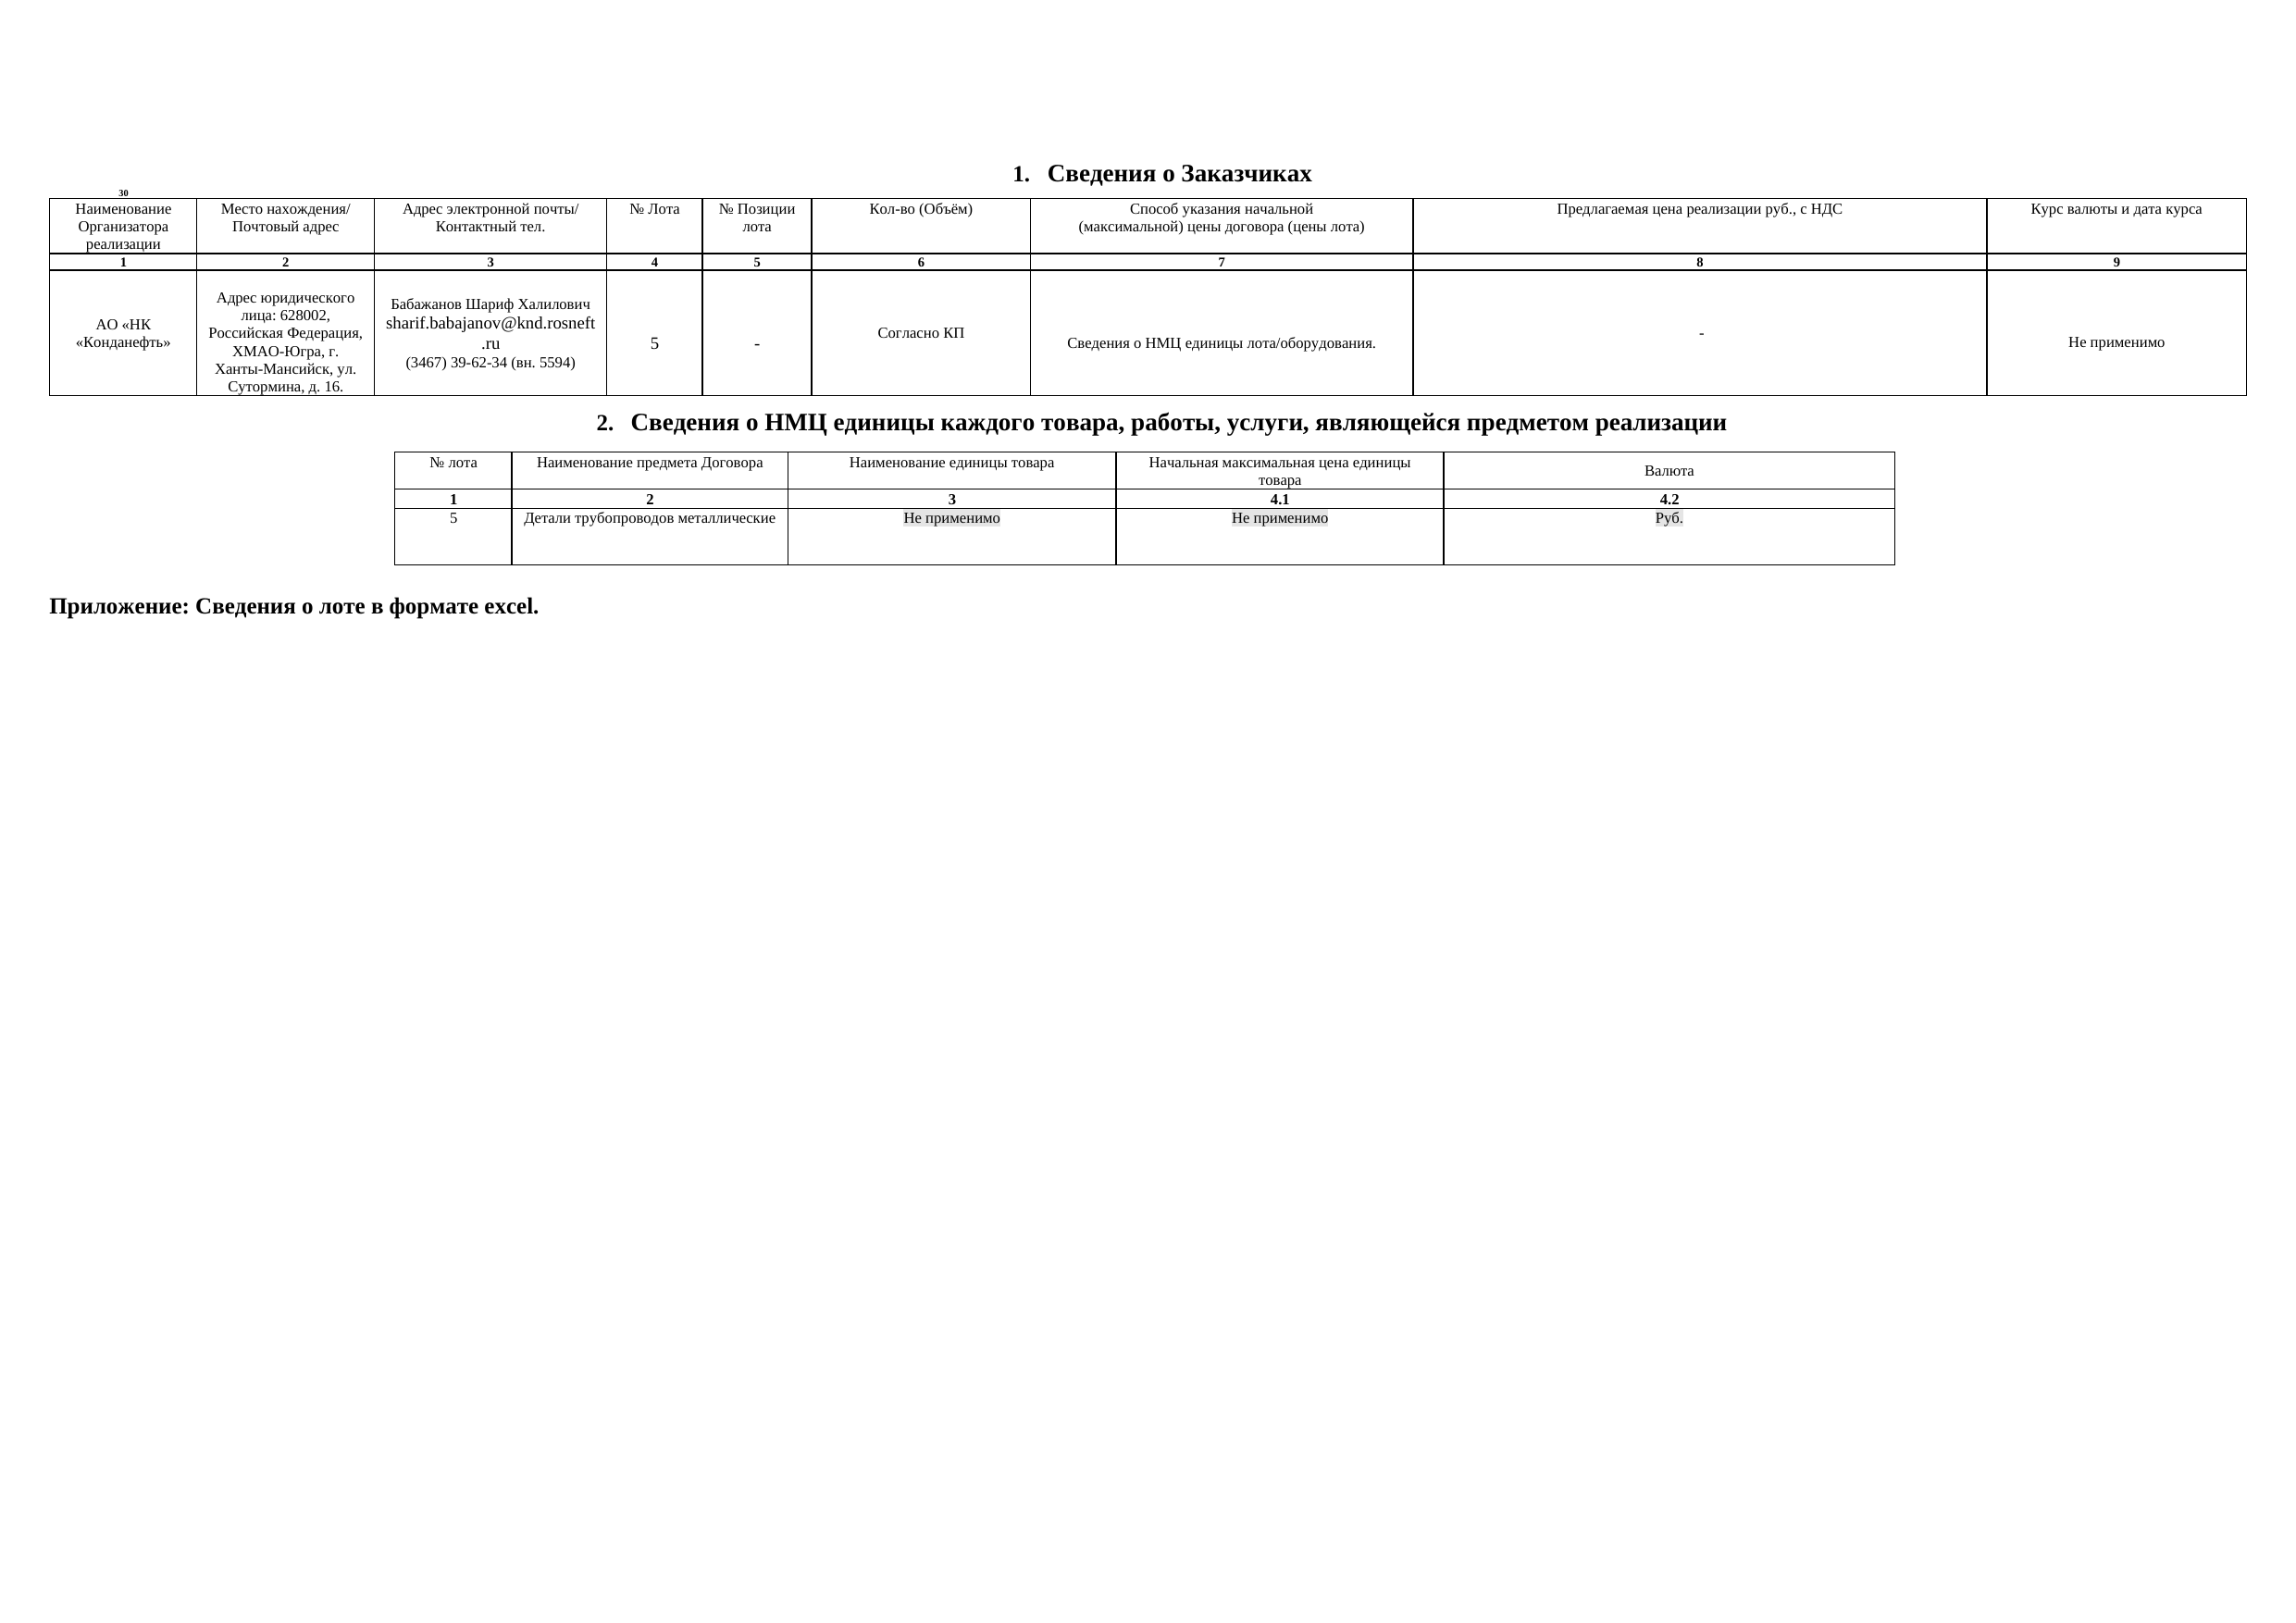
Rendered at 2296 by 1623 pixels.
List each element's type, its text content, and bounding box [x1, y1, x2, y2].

table_cell Не применимо [788, 509, 1115, 564]
table_header Предлагаемая цена реализации руб., с НДС [1414, 199, 1986, 253]
table_cell 2 [513, 489, 788, 507]
table_cell 4 [607, 254, 701, 269]
table_header Способ указания начальной (максимальной) цены договора (цены лота) [1031, 199, 1412, 253]
list Сведения о Заказчиках [84, 158, 2240, 187]
table_cell 3 [375, 254, 606, 269]
table_cell 4.2 [1445, 489, 1894, 507]
table_cell 9 [1988, 254, 2246, 269]
table_cell 8 [1414, 254, 1986, 269]
table_header № лота [395, 452, 511, 489]
table_header Наименование предмета Договора [513, 452, 788, 489]
table_cell 5 [607, 271, 701, 395]
table_cell АО «НК «Конданефть» [50, 271, 196, 395]
table_cell Детали трубопроводов металлические [513, 509, 788, 564]
table_cell 5 [395, 509, 511, 564]
table_cell - [1414, 271, 1986, 395]
table_cell Адрес юридического лица: 628002, Российская Федерация, ХМАО-Югра, г. Ханты-Мансийск, ул. Сутормина, д. 16. [197, 271, 374, 395]
table_header Наименование Организатора реализации [50, 199, 196, 253]
table_header Начальная максимальная цена единицы товара [1117, 452, 1443, 489]
table_cell - [703, 271, 811, 395]
table_header Курс валюты и дата курса [1988, 199, 2246, 253]
table_cell 5 [703, 254, 811, 269]
table_cell Не применимо [1117, 509, 1443, 564]
table_cell Согласно КП [813, 271, 1030, 395]
table_header Валюта [1445, 452, 1894, 489]
table_cell 6 [813, 254, 1030, 269]
table_cell 2 [197, 254, 374, 269]
table_cell 1 [50, 254, 196, 269]
table_cell Сведения о НМЦ единицы лота/оборудования. [1031, 271, 1412, 395]
table_cell Бабажанов Шариф Халилович sharif.babajanov@knd.rosneft.ru (3467) 39-62-34 (вн. 5594) [375, 271, 606, 395]
table_header Наименование единицы товара [788, 452, 1115, 489]
table_header Адрес электронной почты/ Контактный тел. [375, 199, 606, 253]
table_header Кол-во (Объём) [813, 199, 1030, 253]
table_cell 3 [788, 489, 1115, 507]
table_cell 7 [1031, 254, 1412, 269]
table_cell Не применимо [1988, 271, 2246, 395]
table_cell 1 [395, 489, 511, 507]
table_header № Лота [607, 199, 701, 253]
table_header № Позиции лота [703, 199, 811, 253]
table_cell 4.1 [1117, 489, 1443, 507]
text Приложение: Сведения о лоте в формате excel. [49, 592, 2240, 619]
table_header Место нахождения/ Почтовый адрес [197, 199, 374, 253]
list Сведения о НМЦ единицы каждого товара, работы, услуги, являющейся предметом реализации [83, 407, 2240, 437]
table_cell Руб. [1445, 509, 1894, 564]
